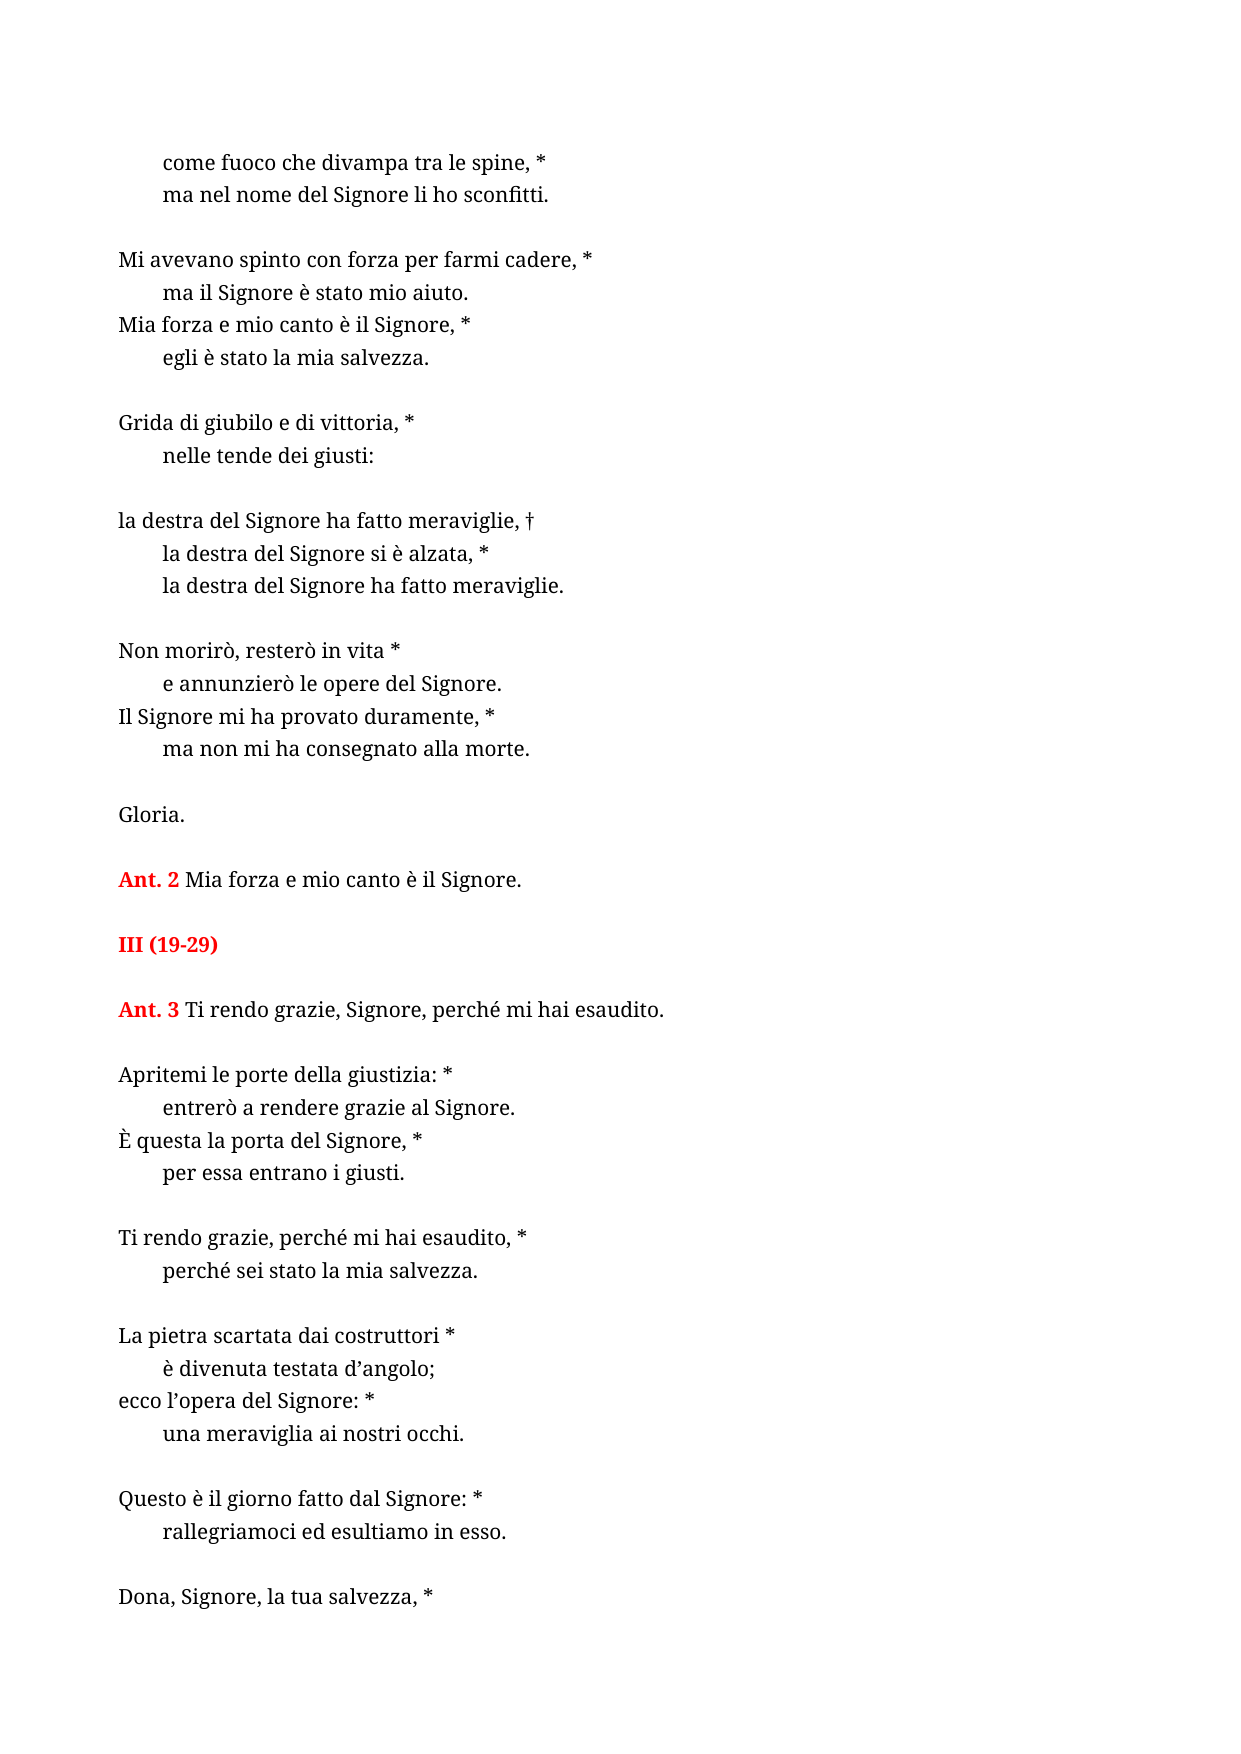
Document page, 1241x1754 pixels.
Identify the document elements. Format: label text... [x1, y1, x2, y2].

text Ti rendo grazie, perché mi hai esaudito, * [118, 1223, 1122, 1252]
text Ant. 3 Ti rendo grazie, Signore, perché mi hai esaudito. [118, 995, 1122, 1024]
text Non morirò, resterò in vita * [118, 637, 1122, 665]
text per essa entrano i giusti. [118, 1158, 1122, 1187]
text ecco l’opera del Signore: * [118, 1387, 1122, 1415]
text la destra del Signore si è alzata, * [118, 539, 1122, 567]
text è divenuta testata d’angolo; [118, 1354, 1122, 1382]
text Mi avevano spinto con forza per farmi cadere, * [118, 245, 1122, 274]
text Apritemi le porte della giustizia: * [118, 1061, 1122, 1089]
text nelle tende dei giusti: [118, 441, 1122, 469]
text la destra del Signore ha fatto meraviglie. [118, 571, 1122, 600]
text Gloria. [118, 800, 1122, 828]
text rallegriamoci ed esultiamo in esso. [118, 1517, 1122, 1545]
text una meraviglia ai nostri occhi. [118, 1419, 1122, 1448]
text ma non mi ha consegnato alla morte. [118, 734, 1122, 763]
text ma il Signore è stato mio aiuto. [118, 278, 1122, 306]
text perché sei stato la mia salvezza. [118, 1256, 1122, 1284]
text Mia forza e mio canto è il Signore, * [118, 311, 1122, 339]
text come fuoco che divampa tra le spine, * [118, 148, 1122, 176]
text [118, 180, 1122, 209]
text Dona, Signore, la tua salvezza, * [118, 1582, 1122, 1611]
text Ant. 2 Mia forza e mio canto è il Signore. [118, 865, 1122, 893]
text la destra del Signore ha fatto meraviglie, † [118, 506, 1122, 535]
text È questa la porta del Signore, * [118, 1126, 1122, 1154]
text entrerò a rendere grazie al Signore. [118, 1093, 1122, 1122]
text III (19-29) [118, 930, 1122, 958]
text egli è stato la mia salvezza. [118, 343, 1122, 372]
text Grida di giubilo e di vittoria, * [118, 408, 1122, 437]
text Questo è il giorno fatto dal Signore: * [118, 1484, 1122, 1513]
text Il Signore mi ha provato duramente, * [118, 702, 1122, 730]
text La pietra scartata dai costruttori * [118, 1321, 1122, 1350]
text e annunzierò le opere del Signore. [118, 669, 1122, 698]
